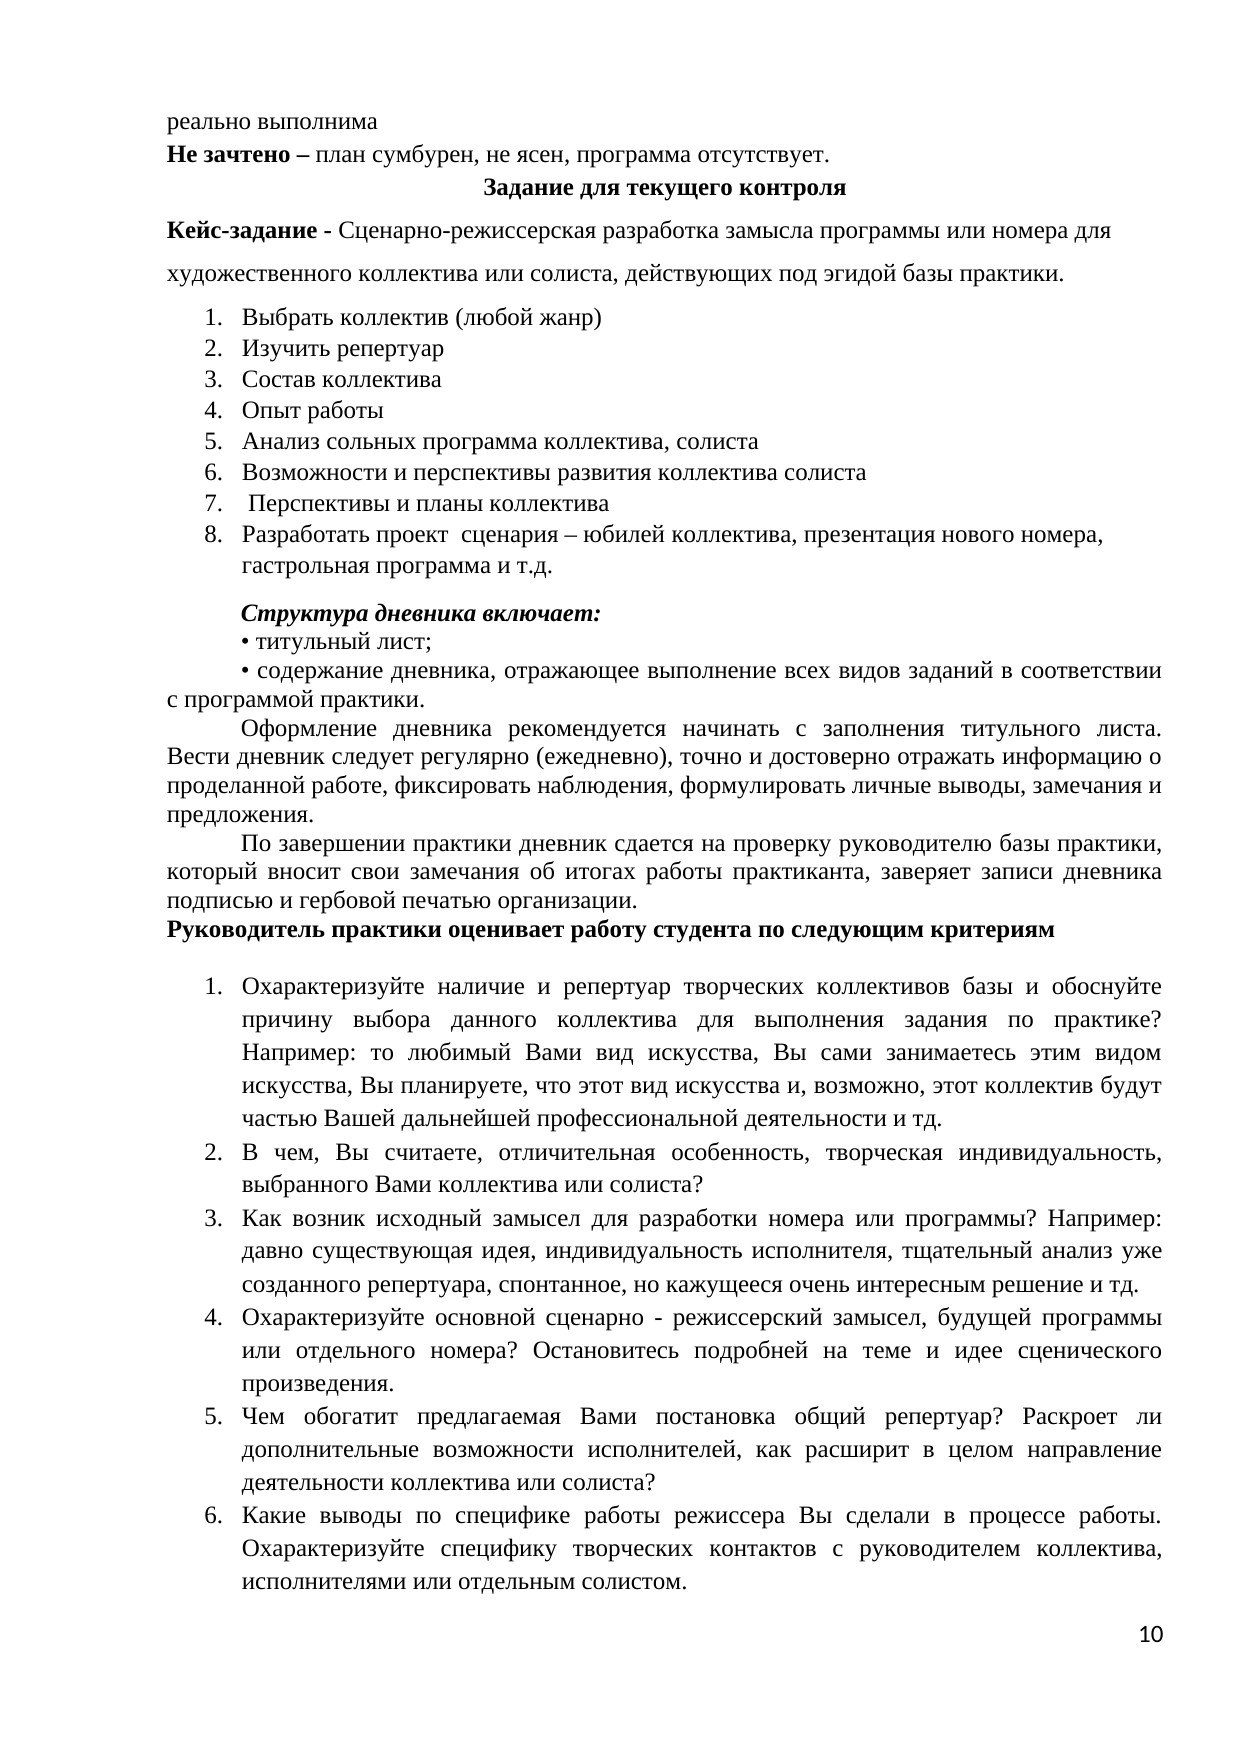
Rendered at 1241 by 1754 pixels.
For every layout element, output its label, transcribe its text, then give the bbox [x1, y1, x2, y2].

list Охарактеризуйте основной сценарно - режиссерский замысел, будущей программы или отдельного номера? Остановитесь подробней на теме и идее сценического произведения. [204, 1302, 1163, 1396]
text • титульный лист; [167, 626, 1163, 655]
list Как возник исходный замысел для разработки номера или программы? Например: давно существующая идея, индивидуальность исполнителя, тщательный анализ уже созданного репертуара, спонтанное, но кажущееся очень интересным решение и тд. [204, 1203, 1163, 1297]
text Структура дневника включает: [167, 598, 1163, 626]
list Возможности и перспективы развития коллектива солиста [204, 457, 1163, 486]
text Руководитель практики оценивает работу студента по следующим критериям [167, 914, 1163, 943]
text Не зачтено – план сумбурен, не ясен, программа отсутствует. [167, 139, 1163, 168]
list Опыт работы [204, 395, 1163, 423]
text Задание для текущего контроля [167, 172, 1163, 201]
list Изучить репертуар [204, 333, 1163, 361]
list В чем, Вы считаете, отличительная особенность, творческая индивидуальность, выбранного Вами коллектива или солиста? [204, 1137, 1163, 1198]
list Какие выводы по специфике работы режиссера Вы сделали в процессе работы. Охарактеризуйте специфику творческих контактов с руководителем коллектива, исполнителями или отдельным солистом. [204, 1500, 1163, 1594]
list Перспективы и планы коллектива [204, 488, 1163, 517]
text Оформление дневника рекомендуется начинать с заполнения титульного листа. Вести дневник следует регулярно (ежедневно), точно и достоверно отражать информацию о проделанной работе, фиксировать наблюдения, формулировать личные выводы, замечания и предложения. [167, 713, 1163, 828]
list Анализ сольных программа коллектива, солиста [204, 426, 1163, 454]
text Кейс-задание - Сценарно-режиссерская разработка замысла программы или номера для художественного коллектива или солиста, действующих под эгидой базы практики. [167, 215, 1163, 287]
text По завершении практики дневник сдается на проверку руководителю базы практики, который вносит свои замечания об итогах работы практиканта, заверяет записи дневника подписью и гербовой печатью организации. [167, 828, 1163, 914]
list Состав коллектива [204, 364, 1163, 392]
list Чем обогатит предлагаемая Вами постановка общий репертуар? Раскроет ли дополнительные возможности исполнителей, как расширит в целом направление деятельности коллектива или солиста? [204, 1401, 1163, 1496]
list Выбрать коллектив (любой жанр) [204, 302, 1163, 330]
list Охарактеризуйте наличие и репертуар творческих коллективов базы и обоснуйте причину выбора данного коллектива для выполнения задания по практике? Например: то любимый Вами вид искусства, Вы сами занимаетесь этим видом искусства, Вы планируете, что этот вид искусства и, возможно, этот коллектив будут частью Вашей дальнейшей профессиональной деятельности и тд. [204, 971, 1163, 1132]
text • содержание дневника, отражающее выполнение всех видов заданий в соответствии с программой практики. [167, 655, 1163, 713]
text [167, 106, 1163, 135]
list Разработать проект сценария – юбилей коллектива, презентация нового номера, гастрольная программа и т.д. [204, 519, 1163, 579]
